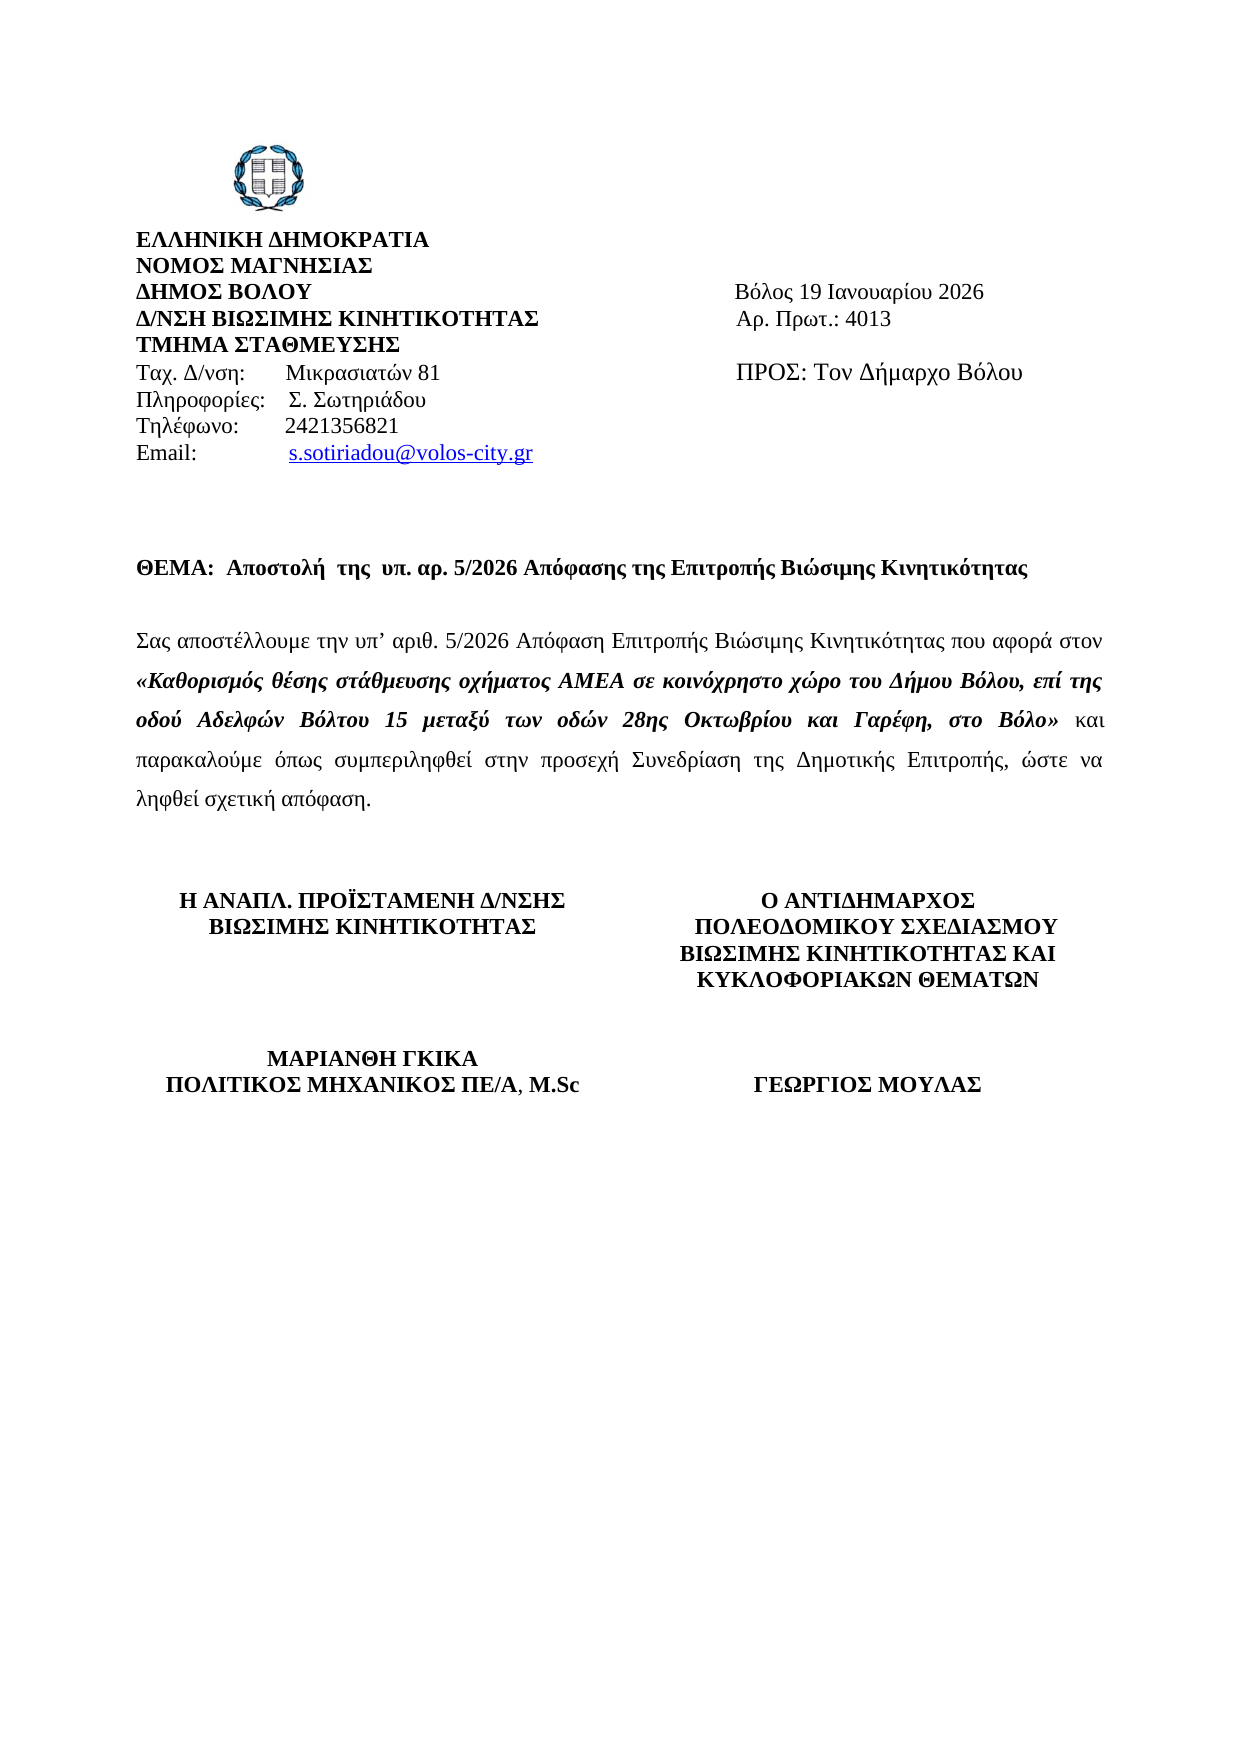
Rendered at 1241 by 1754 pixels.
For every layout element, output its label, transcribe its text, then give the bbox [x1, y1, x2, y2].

list ΕΛΛΗΝΙΚΗ ΔΗΜΟΚΡΑΤΙΑ [136, 226, 1104, 252]
text Πληροφορίες: Σ. Σωτηριάδου [136, 386, 1104, 413]
text ΘΕΜΑ: Αποστολή της υπ. αρ. 5/2026 Απόφασης της Επιτροπής Βιώσιμης Κινητικότητας [136, 554, 1104, 580]
text ΝΟΜΟΣ ΜΑΓΝΗΣΙΑΣ [136, 252, 1104, 278]
table_header Ο ΑΝΤΙΔΗΜΑΡΧΟΣ ΠΟΛΕΟΔΟΜΙΚΟΥ ΣΧΕΔΙΑΣΜΟΥ ΒΙΩΣΙΜΗΣ ΚΙΝΗΤΙΚΟΤΗΤΑΣ ΚΑΙ ΚΥΚΛΟΦΟΡΙΑΚΩΝ ΘΕΜΑΤΩΝ ΓΕΩΡΓΙΟΣ ΜΟΥΛΑΣ [620, 861, 1116, 1177]
text Ταχ. Δ/νση: Μικρασιατών 81 ΠΡΟΣ: Τον Δήμαρχο Βόλου [136, 357, 1104, 386]
picture [135, 132, 429, 213]
text Δ/ΝΣΗ ΒΙΩΣΙΜΗΣ ΚΙΝΗΤΙΚΟΤΗΤΑΣ Aρ. Πρωτ.: 4013 [136, 305, 1104, 331]
text ΤΜΗΜΑ ΣΤΑΘΜΕΥΣΗΣ [136, 331, 1104, 357]
text Σας αποστέλλουμε την υπ’ αριθ. 5/2026 Απόφαση Επιτροπής Βιώσιμης Κινητικότητας που αφορά στον «Καθορισμός θέσης στάθμευσης οχήματος ΑΜΕΑ σε κοινόχρηστο χώρο του Δήμου Βόλου, επί της οδού Αδελφών Βόλτου 15 μεταξύ των οδών 28ης Οκτωβρίου και Γαρέφη, στο Βόλο» και παρακαλούμε όπως συμπεριληφθεί στην προσεχή Συνεδρίαση της Δημοτικής Επιτροπής, ώστε να ληφθεί σχετική απόφαση. [136, 627, 1104, 812]
text Email: s.sotiriadou@volos-city.gr [136, 439, 1104, 465]
text Τηλέφωνο: 2421356821 [136, 413, 1104, 439]
text ΔΗΜΟΣ ΒΟΛΟΥ Βόλος 19 Ιανουαρίου 2026 [136, 278, 1104, 305]
table_header Η ΑΝΑΠΛ. ΠΡΟΪΣΤΑΜΕΝΗ Δ/ΝΣΗΣ ΒΙΩΣΙΜΗΣ ΚΙΝΗΤΙΚΟΤΗΤΑΣ ΜΑΡΙΑΝΘΗ ΓΚΙΚΑ ΠΟΛΙΤΙΚΟΣ ΜΗΧΑΝΙΚΟΣ ΠΕ/Α, M.Sc [125, 861, 620, 1177]
